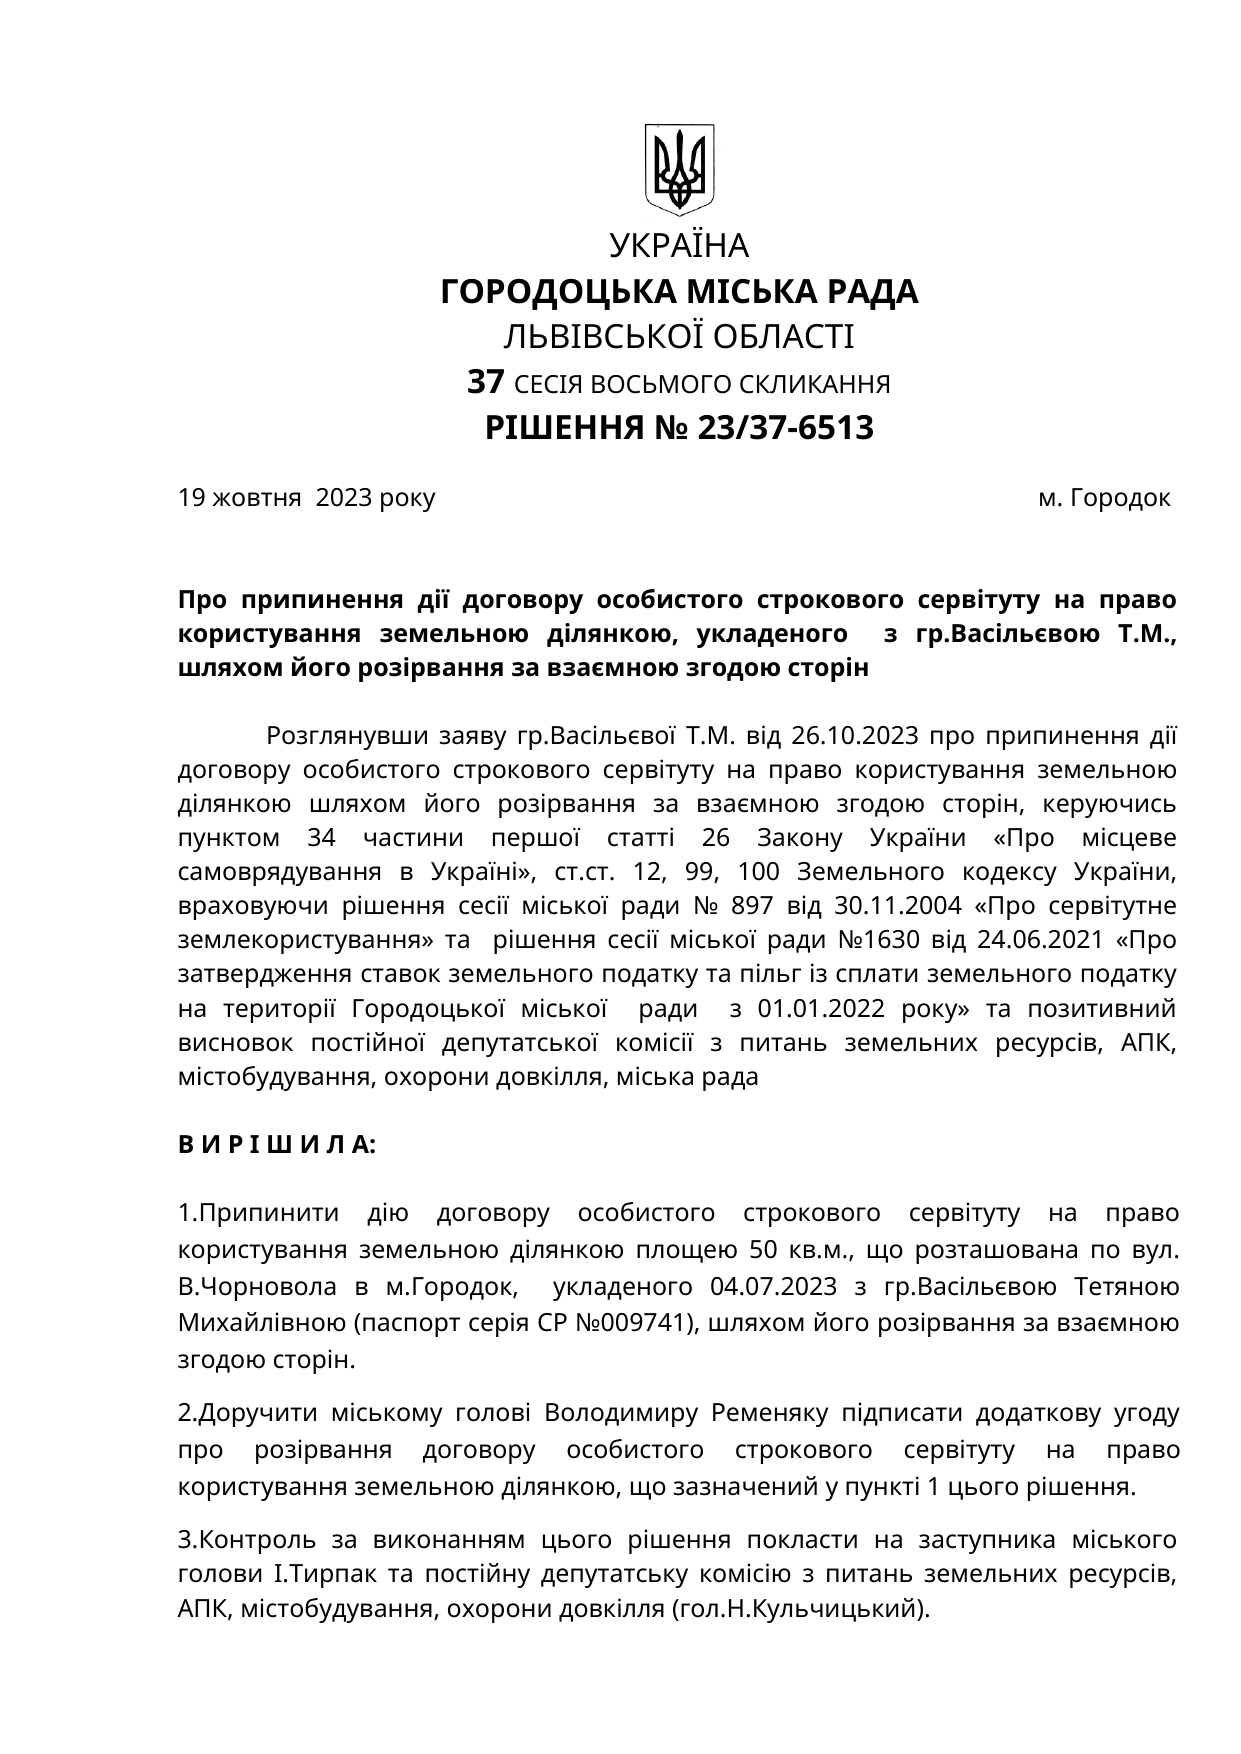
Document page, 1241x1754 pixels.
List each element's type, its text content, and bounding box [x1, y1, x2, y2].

text 19 жовтня 2023 року м. Городок [177, 479, 1181, 513]
text 37 сесія восьмого скликання [177, 358, 1181, 404]
text УКРАЇНА [177, 222, 1181, 267]
picture [632, 118, 726, 221]
text РІШЕННЯ № 23/37-6513 [177, 404, 1181, 449]
text ГОРОДОЦЬКА МІСЬКА РАДА [177, 267, 1181, 313]
text ЛЬВІВСЬКОЇ ОБЛАСТІ [177, 313, 1181, 358]
text 1.Припинити дію договору особистого строкового сервітуту на право користування земельною ділянкою площею 50 кв.м., що розташована по вул. В.Чорновола в м.Городок, укладеного 04.07.2023 з гр.Васільєвою Тетяною Михайлівною (паспорт серія СР №009741), шляхом його розірвання за взаємною згодою сторін. [177, 1194, 1181, 1376]
text Про припинення дії договору особистого строкового сервітуту на право користування земельною ділянкою, укладеного з гр.Васільєвою Т.М., шляхом його розірвання за взаємною згодою сторін [177, 581, 1178, 684]
text 2.Доручити міському голові Володимиру Ременяку підписати додаткову угоду про розірвання договору особистого строкового сервітуту на право користування земельною ділянкою, що зазначений у пункті 1 цього рішення. [177, 1395, 1181, 1503]
text Розглянувши заяву гр.Васільєвої Т.М. від 26.10.2023 про припинення дії договору особистого строкового сервітуту на право користування земельною ділянкою шляхом його розірвання за взаємною згодою сторін, керуючись пунктом 34 частини першої статті 26 Закону України «Про місцеве самоврядування в Україні», ст.ст. 12, 99, 100 Земельного кодексу України, враховуючи рішення сесії міської ради № 897 від 30.11.2004 «Про сервітутне землекористування» та рішення сесії міської ради №1630 від 24.06.2021 «Про затвердження ставок земельного податку та пільг із сплати земельного податку на території Городоцької міської ради з 01.01.2022 року» та позитивний висновок постійної депутатської комісії з питань земельних ресурсів, АПК, містобудування, охорони довкілля, міська рада [177, 718, 1178, 1092]
text В И Р І Ш И Л А: [177, 1126, 1178, 1161]
text 3.Контроль за виконанням цього рішення покласти на заступника міського голови І.Тирпак та постійну депутатську комісію з питань земельних ресурсів, АПК, містобудування, охорони довкілля (гол.Н.Кульчицький). [177, 1522, 1178, 1624]
